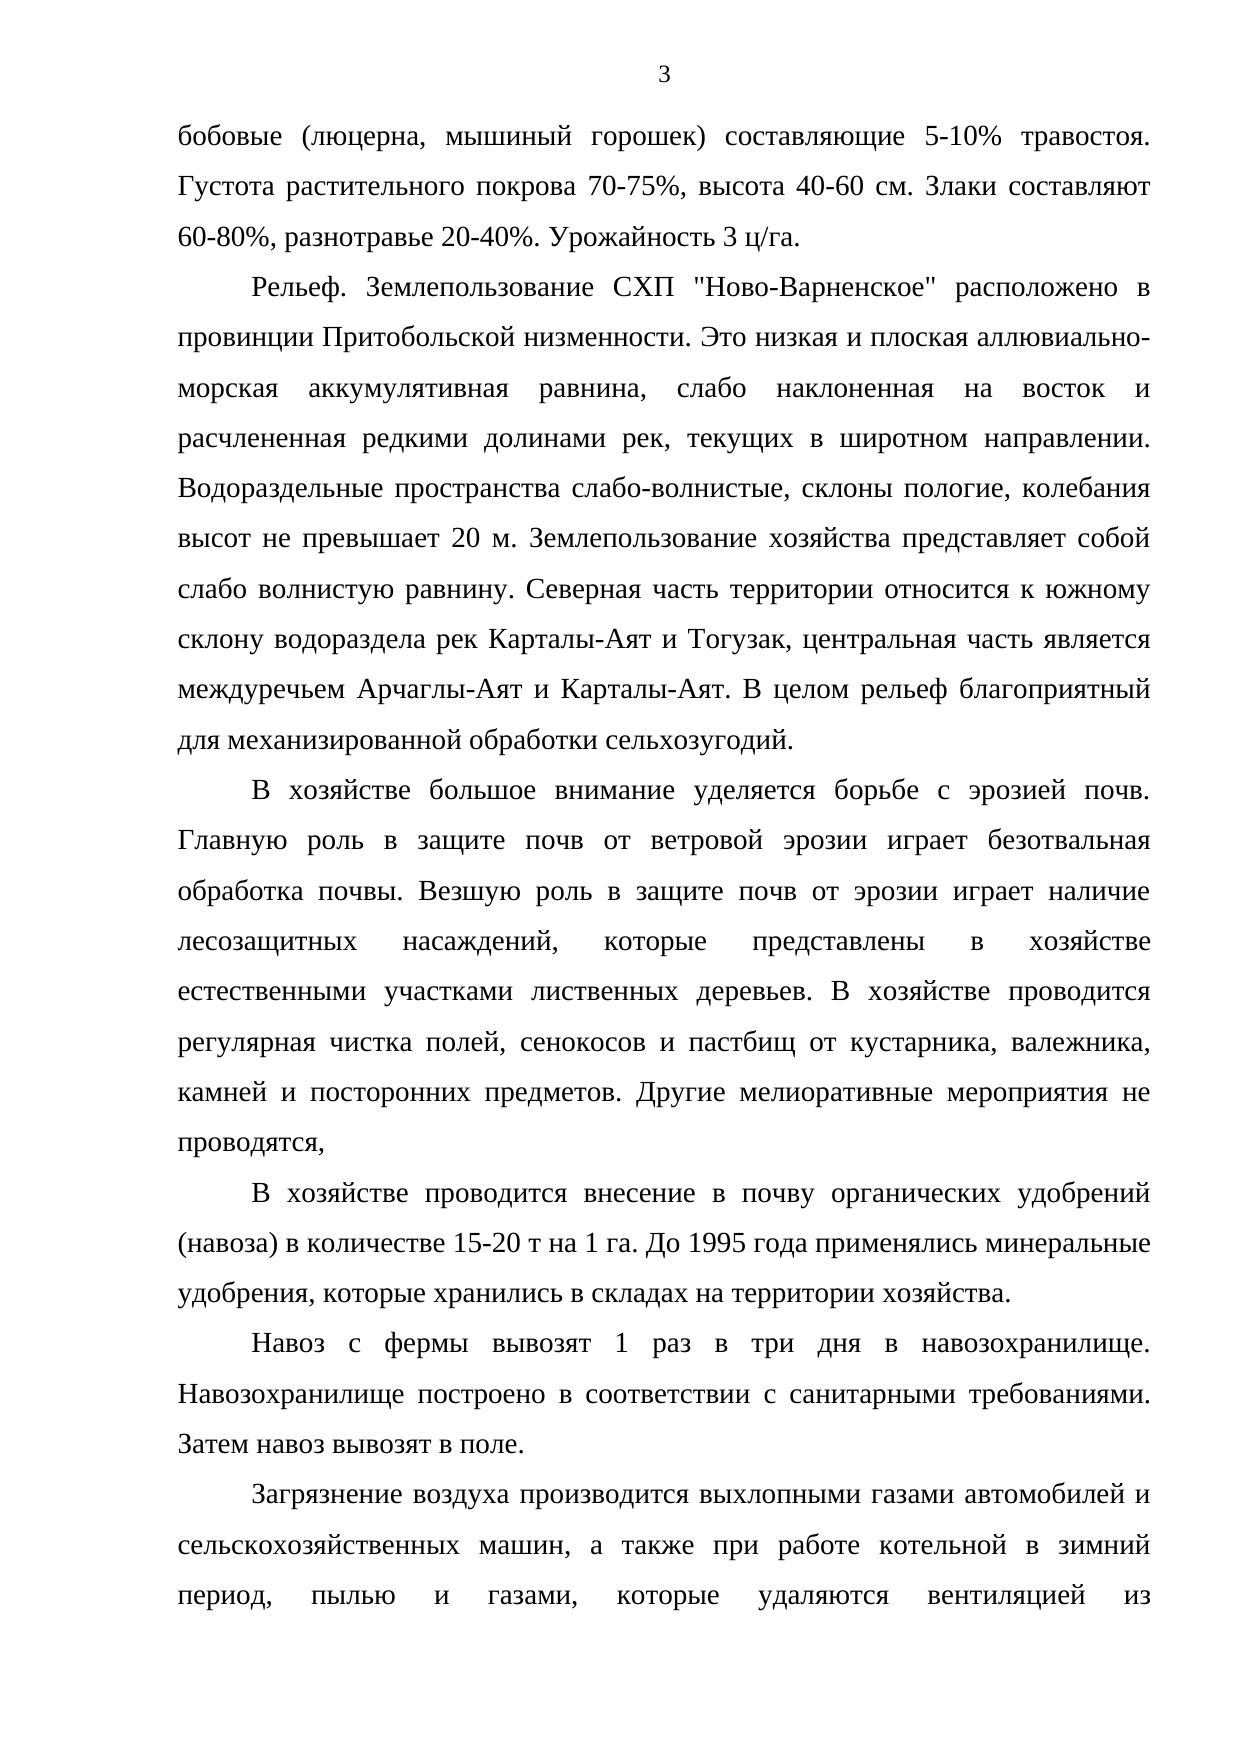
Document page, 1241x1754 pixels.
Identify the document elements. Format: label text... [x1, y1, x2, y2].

text В хозяйстве проводится внесение в почву органических удобрений (навоза) в количестве 15-20 т на 1 га. До 1995 года применялись минеральные удобрения, которые хранились в складах на территории хозяйства. [177, 1175, 1152, 1309]
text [177, 1477, 1152, 1611]
text Рельеф. Землепользование СХП "Ново-Варненское" расположено в провинции Притобольской низменности. Это низкая и плоская аллювиально-морская аккумулятивная равнина, слабо наклоненная на восток и расчлененная редкими долинами рек, текущих в широтном направлении. Водораздельные пространства слабо-волнистые, склоны пологие, колебания высот не превышает 20 м. Землепользование хозяйства представляет собой слабо волнистую равнину. Северная часть территории относится к южному склону водораздела рек Карталы-Аят и Тогузак, центральная часть является междуречьем Арчаглы-Аят и Карталы-Аят. В целом рельеф благоприятный для механизированной обработки сельхозугодий. [177, 269, 1152, 755]
text Навоз с фермы вывозят 1 раз в три дня в навозохранилище. Навозохранилище построено в соответствии с санитарными требованиями. Затем навоз вывозят в поле. [177, 1326, 1152, 1460]
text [177, 118, 1152, 252]
text В хозяйстве большое внимание уделяется борьбе с эрозией почв. Главную роль в защите почв от ветровой эрозии играет безотвальная обработка почвы. Везшую роль в защите почв от эрозии играет наличие лесозащитных насаждений, которые представлены в хозяйстве естественными участками лиственных деревьев. В хозяйстве проводится регулярная чистка полей, сенокосов и пастбищ от кустарника, валежника, камней и посторонних предметов. Другие мелиоративные мероприятия не проводятся, [177, 772, 1152, 1158]
